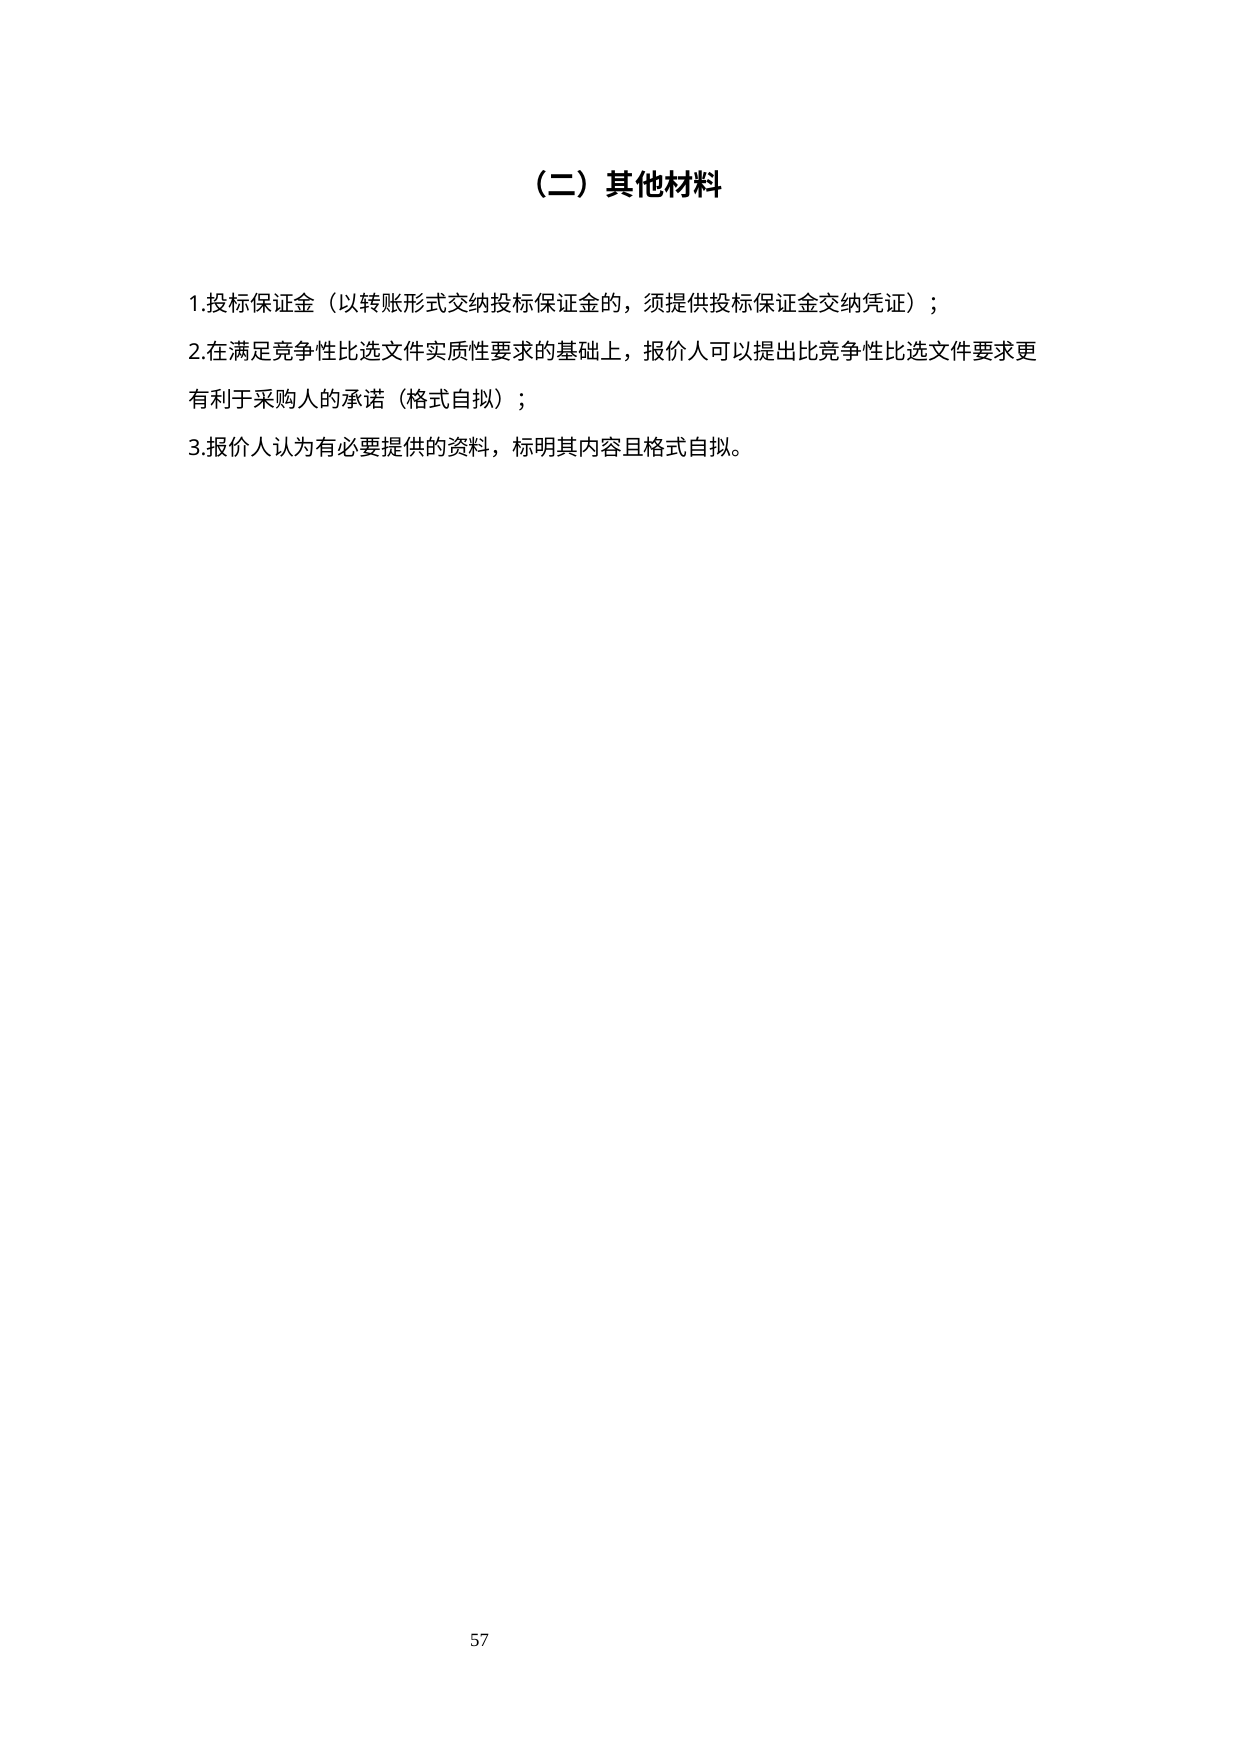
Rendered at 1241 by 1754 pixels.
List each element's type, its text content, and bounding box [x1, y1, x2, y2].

list 2.在满足竞争性比选文件实质性要求的基础上，报价人可以提出比竞争性比选文件要求更有利于采购人的承诺（格式自拟）； [188, 321, 1052, 417]
subtitle （二）其他材料 [188, 149, 1052, 216]
text 3.报价人认为有必要提供的资料，标明其内容且格式自拟。 [188, 417, 1052, 465]
list 1.投标保证金（以转账形式交纳投标保证金的，须提供投标保证金交纳凭证）； [188, 273, 1052, 321]
